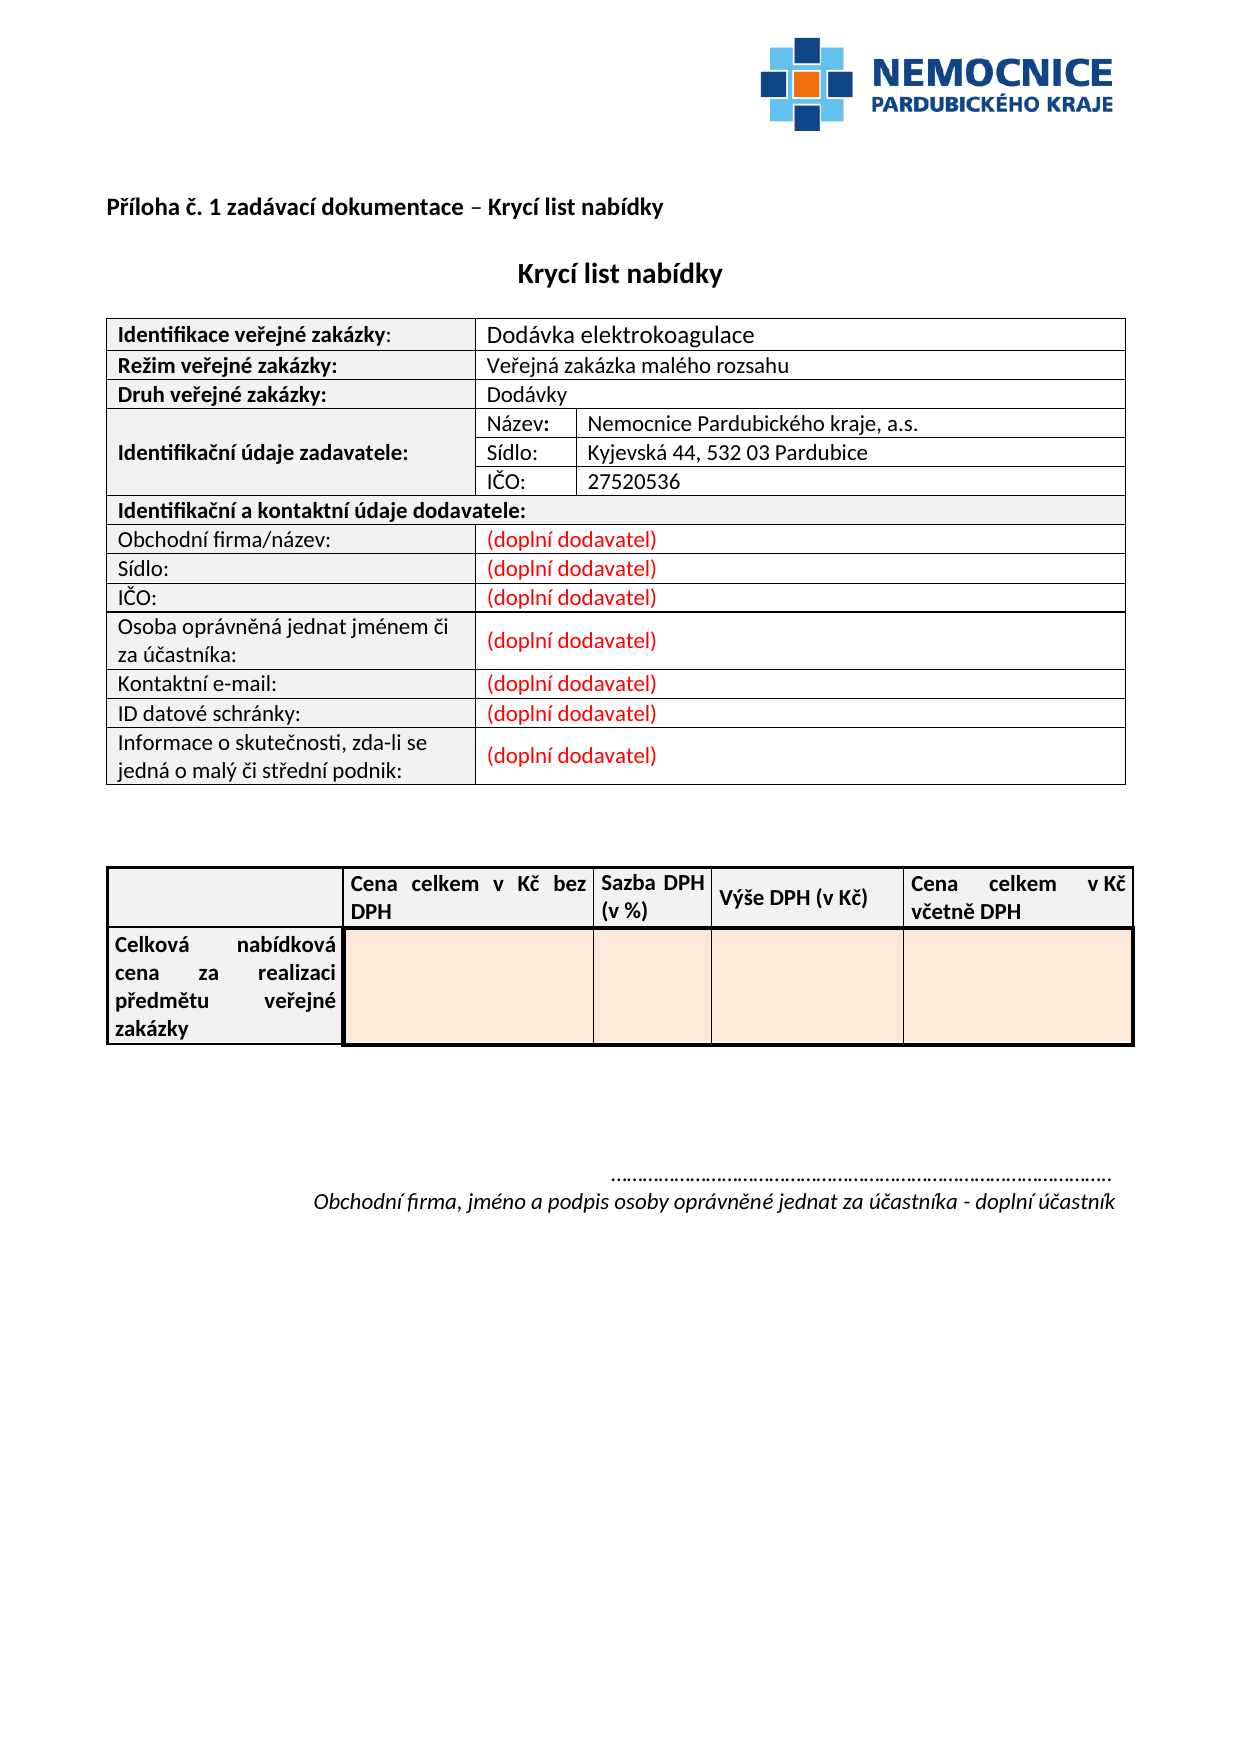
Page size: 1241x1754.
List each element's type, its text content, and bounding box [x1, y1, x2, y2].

table_cell Identifikační a kontaktní údaje dodavatele: [107, 496, 1125, 524]
table_cell [904, 930, 1131, 1042]
table_cell Dodávky [476, 380, 1125, 408]
table_cell (doplní dodavatel) [476, 525, 1125, 553]
table_header [109, 869, 342, 926]
table_cell (doplní dodavatel) [476, 554, 1125, 582]
table_cell [346, 930, 593, 1042]
table_header Výše DPH (v Kč) [712, 869, 903, 926]
table_cell Druh veřejné zakázky: [107, 380, 475, 408]
text ………………………………………………………………………………….. [106, 1159, 1134, 1187]
text Krycí list nabídky [106, 255, 1134, 290]
table_cell Režim veřejné zakázky: [107, 351, 475, 379]
table_cell Kontaktní e-mail: [107, 670, 475, 698]
table_cell (doplní dodavatel) [476, 699, 1125, 727]
table_cell Celková nabídková cena za realizaci předmětu veřejné zakázky [109, 928, 341, 1042]
picture [759, 37, 1113, 132]
table_cell Nemocnice Pardubického kraje, a.s. [577, 409, 1125, 437]
table_header Sazba DPH (v %) [594, 869, 711, 926]
table_header Dodávka elektrokoagulace [476, 319, 1125, 350]
table_cell Sídlo: [476, 438, 576, 466]
table_cell IČO: [476, 467, 576, 495]
table_cell Veřejná zakázka malého rozsahu [476, 351, 1125, 379]
table_cell Osoba oprávněná jednat jménem či za účastníka: [107, 613, 475, 668]
table_cell ID datové schránky: [107, 699, 475, 727]
table_cell Obchodní firma/název: [107, 525, 475, 553]
table_cell (doplní dodavatel) [476, 670, 1125, 698]
text Obchodní firma, jméno a podpis osoby oprávněné jednat za účastníka - doplní účastník [106, 1187, 1134, 1215]
text Příloha č. 1 zadávací dokumentace – Krycí list nabídky [106, 191, 1134, 222]
table_cell IČO: [107, 584, 475, 611]
table_cell Identifikační údaje zadavatele: [107, 409, 475, 495]
table_cell (doplní dodavatel) [476, 613, 1125, 668]
table_cell [712, 930, 903, 1042]
table_cell 27520536 [577, 467, 1125, 495]
table_cell Název: [476, 409, 576, 437]
table_cell Kyjevská 44, 532 03 Pardubice [577, 438, 1125, 466]
table_cell Informace o skutečnosti, zda-li se jedná o malý či střední podnik: [107, 728, 475, 784]
table_cell (doplní dodavatel) [476, 728, 1125, 784]
table_header Identifikace veřejné zakázky: [107, 319, 475, 350]
table_header Cena celkem v Kč bez DPH [344, 869, 593, 926]
table_cell (doplní dodavatel) [476, 584, 1125, 611]
table_cell [594, 930, 711, 1042]
table_cell Sídlo: [107, 554, 475, 582]
table_header Cena celkem v Kč včetně DPH [904, 869, 1132, 926]
